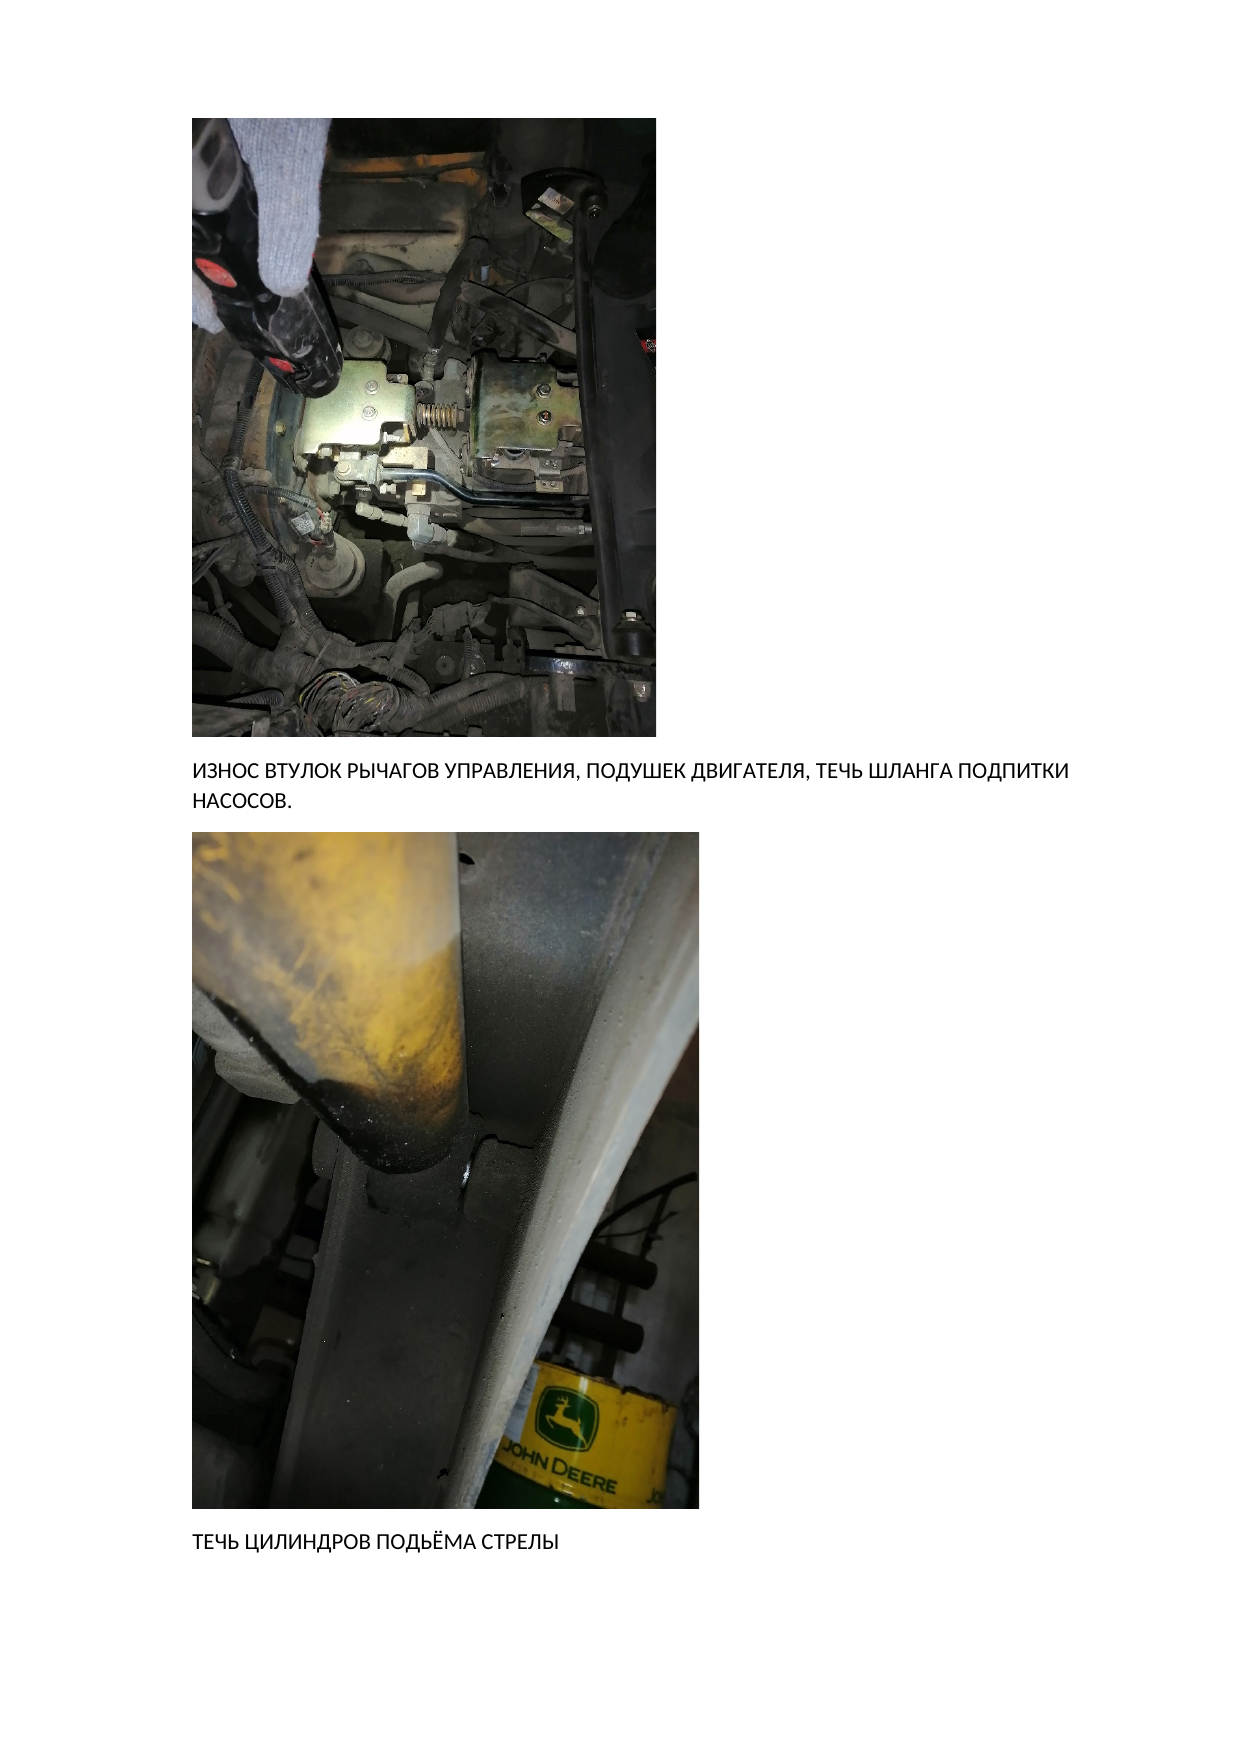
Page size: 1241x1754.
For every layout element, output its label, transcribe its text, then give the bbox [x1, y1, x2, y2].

picture [192, 118, 657, 737]
text ТЕЧЬ ЦИЛИНДРОВ ПОДЬЁМА СТРЕЛЫ [192, 1527, 1107, 1555]
text ИЗНОС ВТУЛОК РЫЧАГОВ УПРАВЛЕНИЯ, ПОДУШЕК ДВИГАТЕЛЯ, ТЕЧЬ ШЛАНГА ПОДПИТКИ НАСОСОВ. [192, 756, 1107, 814]
picture [192, 832, 700, 1509]
